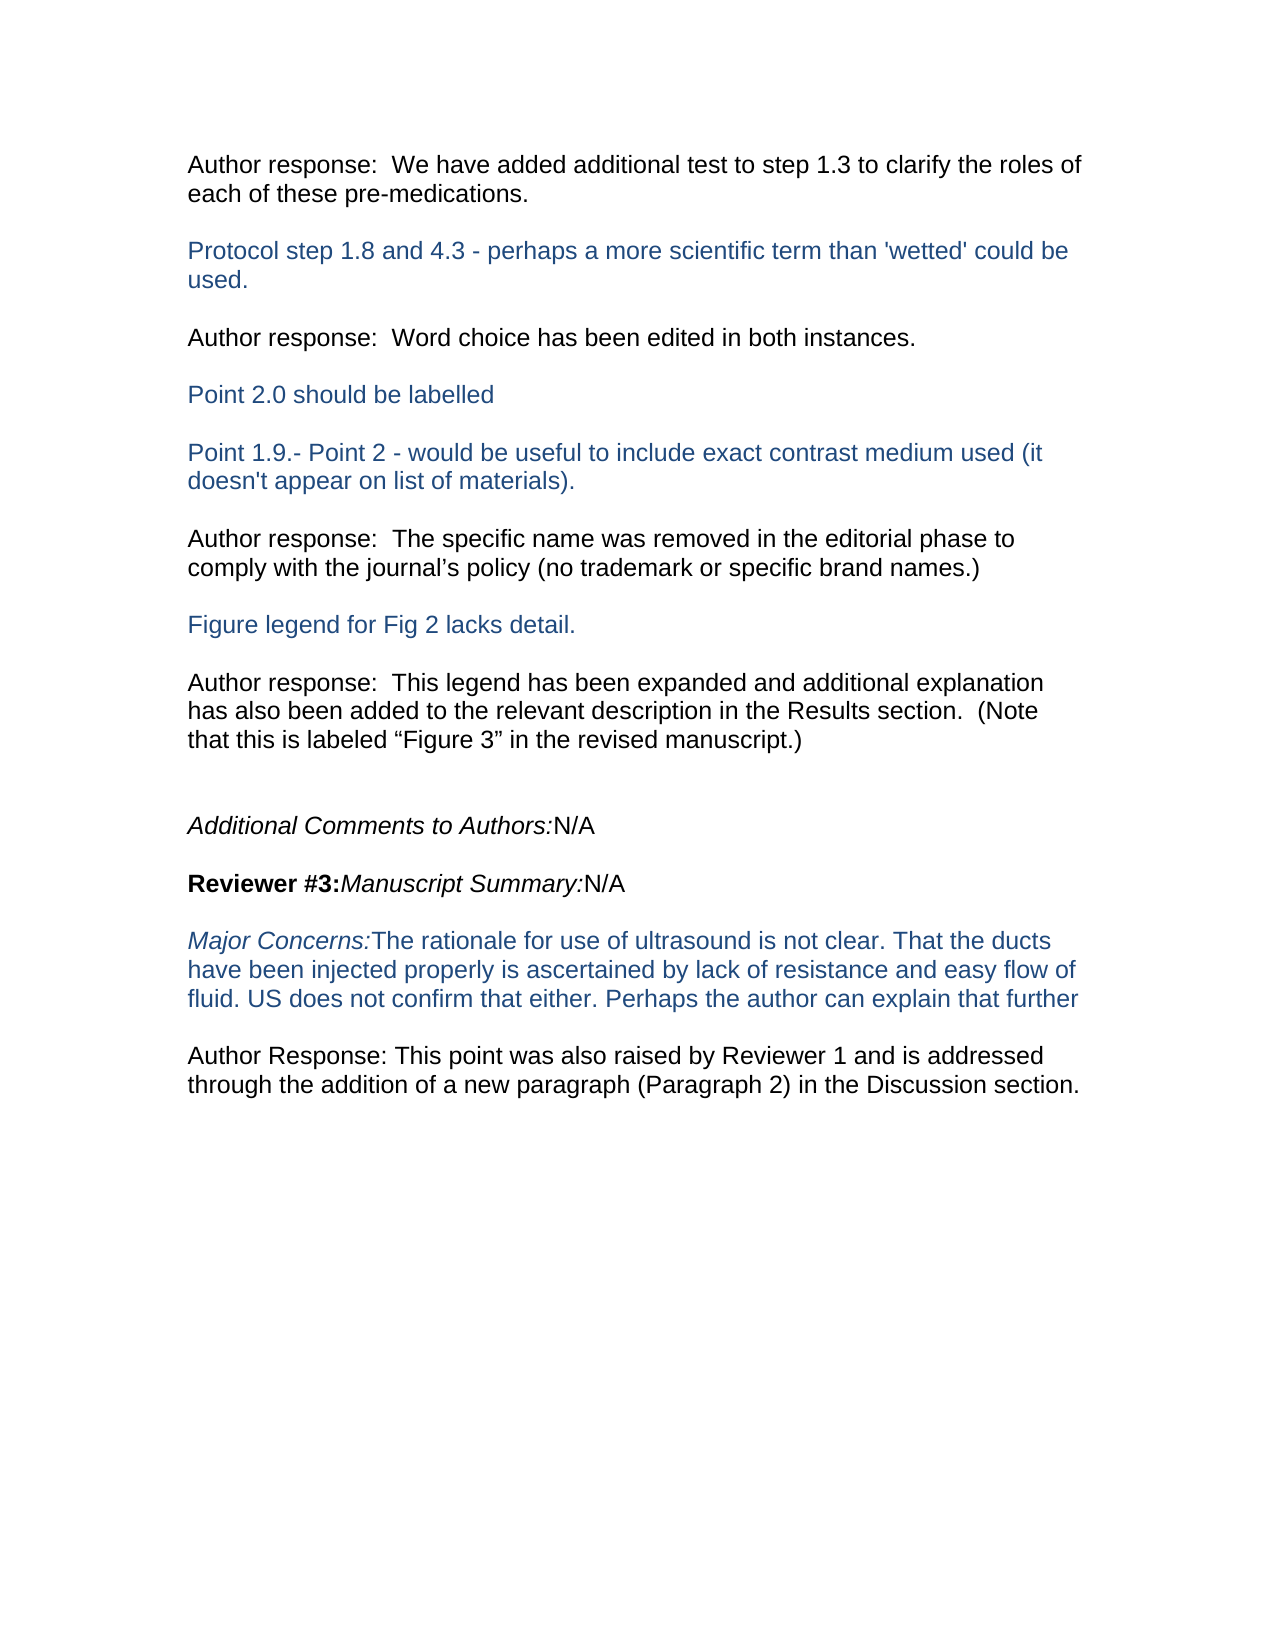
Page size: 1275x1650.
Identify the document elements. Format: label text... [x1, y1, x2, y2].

text Author Response: This point was also raised by Reviewer 1 and is addressed through the addition of a new paragraph (Paragraph 2) in the Discussion section. [187, 1041, 1087, 1099]
text Major Concerns: The rationale for use of ultrasound is not clear. That the ducts have been injected properly is ascertained by lack of resistance and easy flow of fluid. US does not confirm that either. Perhaps the author can explain that further [187, 926, 1087, 1012]
text Figure legend for Fig 2 lacks detail. [187, 610, 1087, 639]
text Additional Comments to Authors: N/A [187, 811, 1087, 840]
text Point 1.9. - Point 2 - would be useful to include exact contrast medium used (it doesn't appear on list of materials). [187, 437, 1087, 495]
text Author response: This legend has been expanded and additional explanation has also been added to the relevant description in the Results section. (Note that this is labeled “Figure 3” in the revised manuscript.) [187, 667, 1087, 754]
text Protocol step 1.8 and 4.3 - perhaps a more scientific term than 'wetted' could be used. [187, 236, 1087, 294]
text Author response: We have added additional test to step 1.3 to clarify the roles of each of these pre-medications. [187, 150, 1087, 207]
text Point 2.0 should be labelled [187, 380, 1087, 409]
text Author response: The specific name was removed in the editorial phase to comply with the journal’s policy (no trademark or specific brand names.) [187, 524, 1087, 581]
text Author response: Word choice has been edited in both instances. [187, 322, 1087, 351]
text Reviewer #3: Manuscript Summary: N/A [187, 869, 1087, 897]
